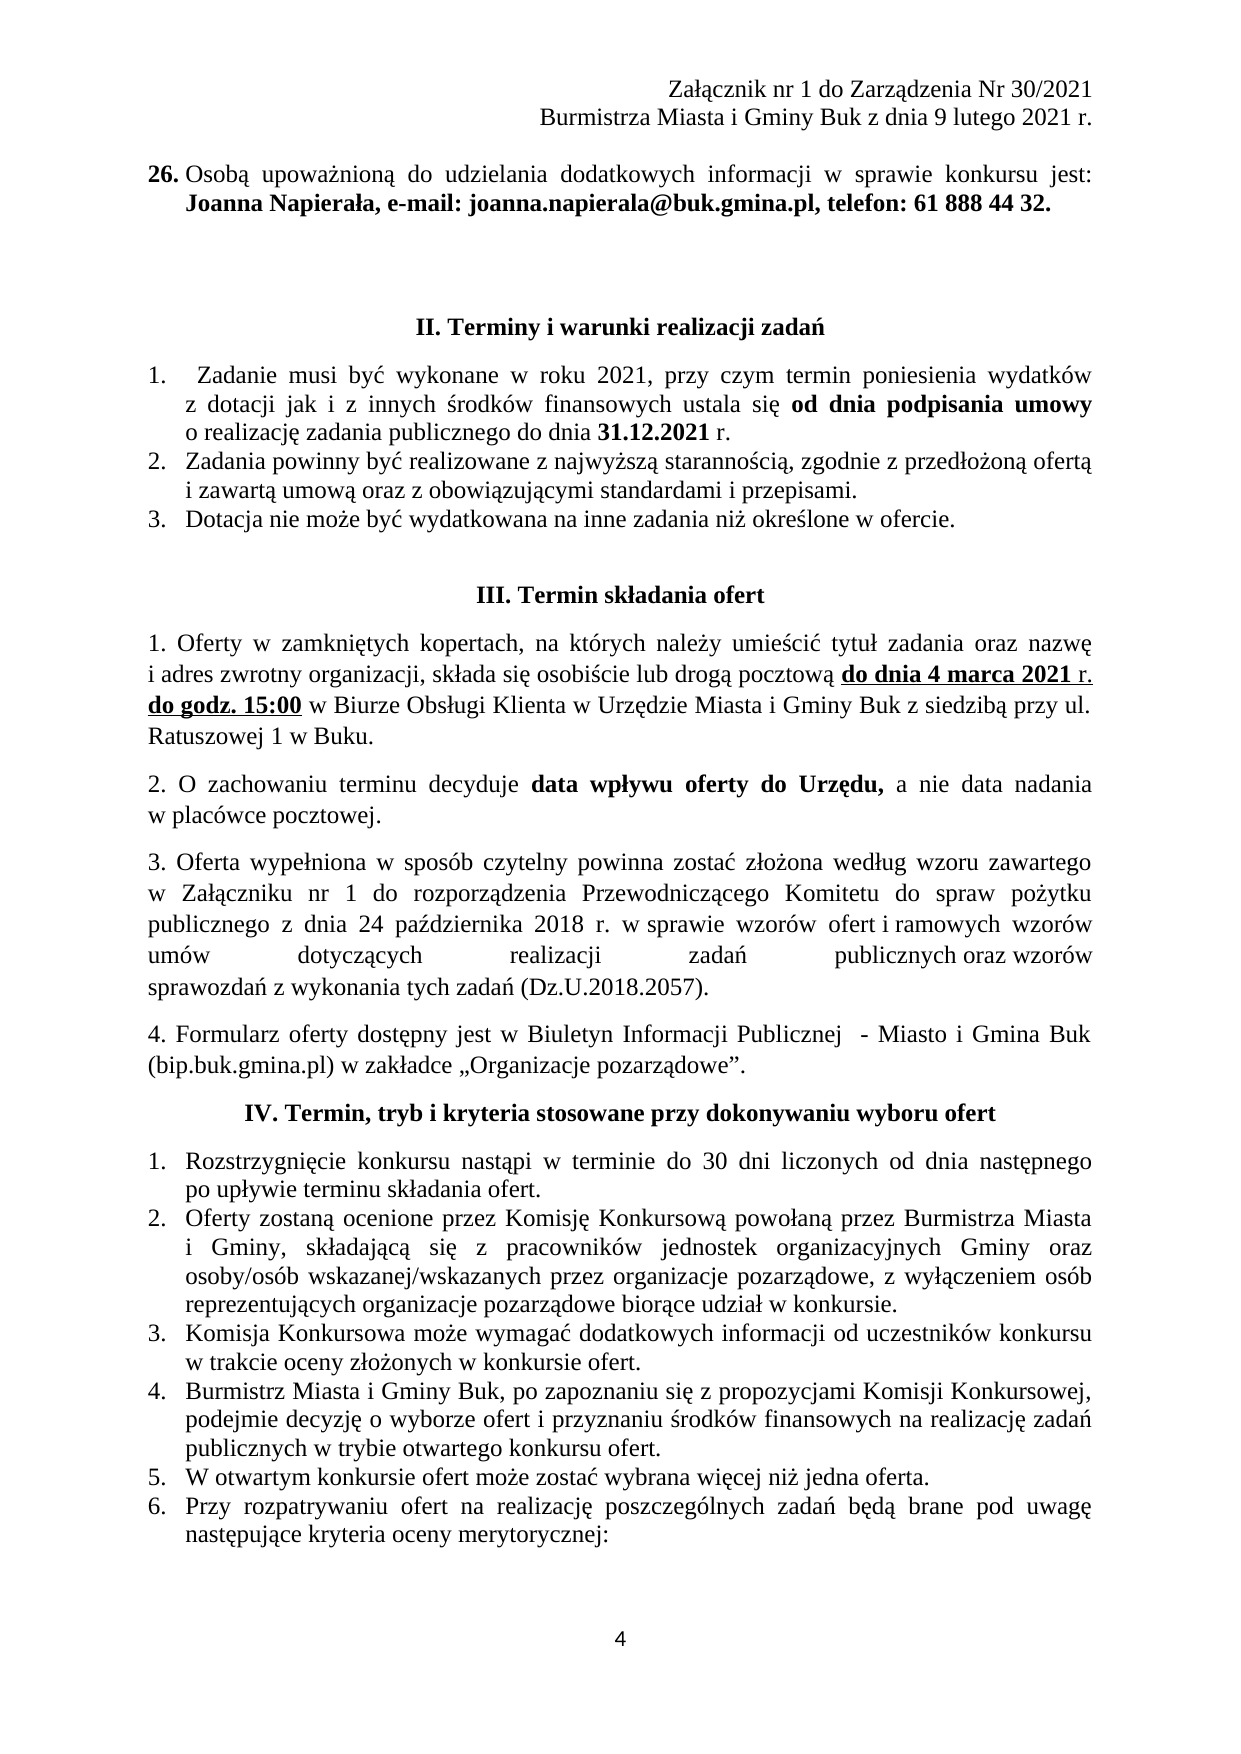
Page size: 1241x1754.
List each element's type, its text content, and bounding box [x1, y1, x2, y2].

list Rozstrzygnięcie konkursu nastąpi w terminie do 30 dni liczonych od dnia następnego po upływie terminu składania ofert. [148, 1146, 1093, 1203]
text 2. O zachowaniu terminu decyduje data wpływu oferty do Urzędu, a nie data nadania w placówce pocztowej. [148, 769, 1093, 828]
text 4. Formularz oferty dostępny jest w Biuletyn Informacji Publicznej - Miasto i Gmina Buk (bip.buk.gmina.pl) w zakładce „Organizacje pozarządowe”. [148, 1019, 1093, 1079]
list Komisja Konkursowa może wymagać dodatkowych informacji od uczestników konkursu w trakcie oceny złożonych w konkursie ofert. [148, 1318, 1093, 1376]
text II. Terminy i warunki realizacji zadań [148, 312, 1093, 341]
list W otwartym konkursie ofert może zostać wybrana więcej niż jedna oferta. [148, 1462, 1093, 1491]
text III. Termin składania ofert [148, 580, 1093, 609]
list Osobą upoważnioną do udzielania dodatkowych informacji w sprawie konkursu jest: Joanna Napierała, e-mail: joanna.napierala@buk.gmina.pl, telefon: 61 888 44 32. [148, 159, 1093, 217]
text 3. Oferta wypełniona w sposób czytelny powinna zostać złożona według wzoru zawartego w Załączniku nr 1 do rozporządzenia Przewodniczącego Komitetu do spraw pożytku publicznego z dnia 24 października 2018 r. w sprawie wzorów ofert i ramowych wzorów umów dotyczących realizacji zadań publicznych oraz wzorów sprawozdań z wykonania tych zadań (Dz.U.2018.2057). [148, 847, 1093, 1000]
text 1. Oferty w zamkniętych kopertach, na których należy umieścić tytuł zadania oraz nazwę i adres zwrotny organizacji, składa się osobiście lub drogą pocztową do dnia 4 marca 2021 r. do godz. 15:00 w Biurze Obsługi Klienta w Urzędzie Miasta i Gminy Buk z siedzibą przy ul. Ratuszowej 1 w Buku. [148, 628, 1093, 750]
list Zadanie musi być wykonane w roku 2021, przy czym termin poniesienia wydatków z dotacji jak i z innych środków finansowych ustala się od dnia podpisania umowy o realizację zadania publicznego do dnia 31.12.2021 r. [148, 360, 1093, 446]
list Przy rozpatrywaniu ofert na realizację poszczególnych zadań będą brane pod uwagę następujące kryteria oceny merytorycznej: [148, 1491, 1093, 1548]
list Oferty zostaną ocenione przez Komisję Konkursową powołaną przez Burmistrza Miasta i Gminy, składającą się z pracowników jednostek organizacyjnych Gminy oraz osoby/osób wskazanej/wskazanych przez organizacje pozarządowe, z wyłączeniem osób reprezentujących organizacje pozarządowe biorące udział w konkursie. [148, 1203, 1093, 1318]
text IV. Termin, tryb i kryteria stosowane przy dokonywaniu wyboru ofert [148, 1098, 1093, 1127]
list Burmistrz Miasta i Gminy Buk, po zapoznaniu się z propozycjami Komisji Konkursowej, podejmie decyzję o wyborze ofert i przyznaniu środków finansowych na realizację zadań publicznych w trybie otwartego konkursu ofert. [148, 1376, 1093, 1462]
list Zadania powinny być realizowane z najwyższą starannością, zgodnie z przedłożoną ofertą i zawartą umową oraz z obowiązującymi standardami i przepisami. [148, 446, 1093, 504]
list Dotacja nie może być wydatkowana na inne zadania niż określone w ofercie. [148, 504, 1093, 532]
